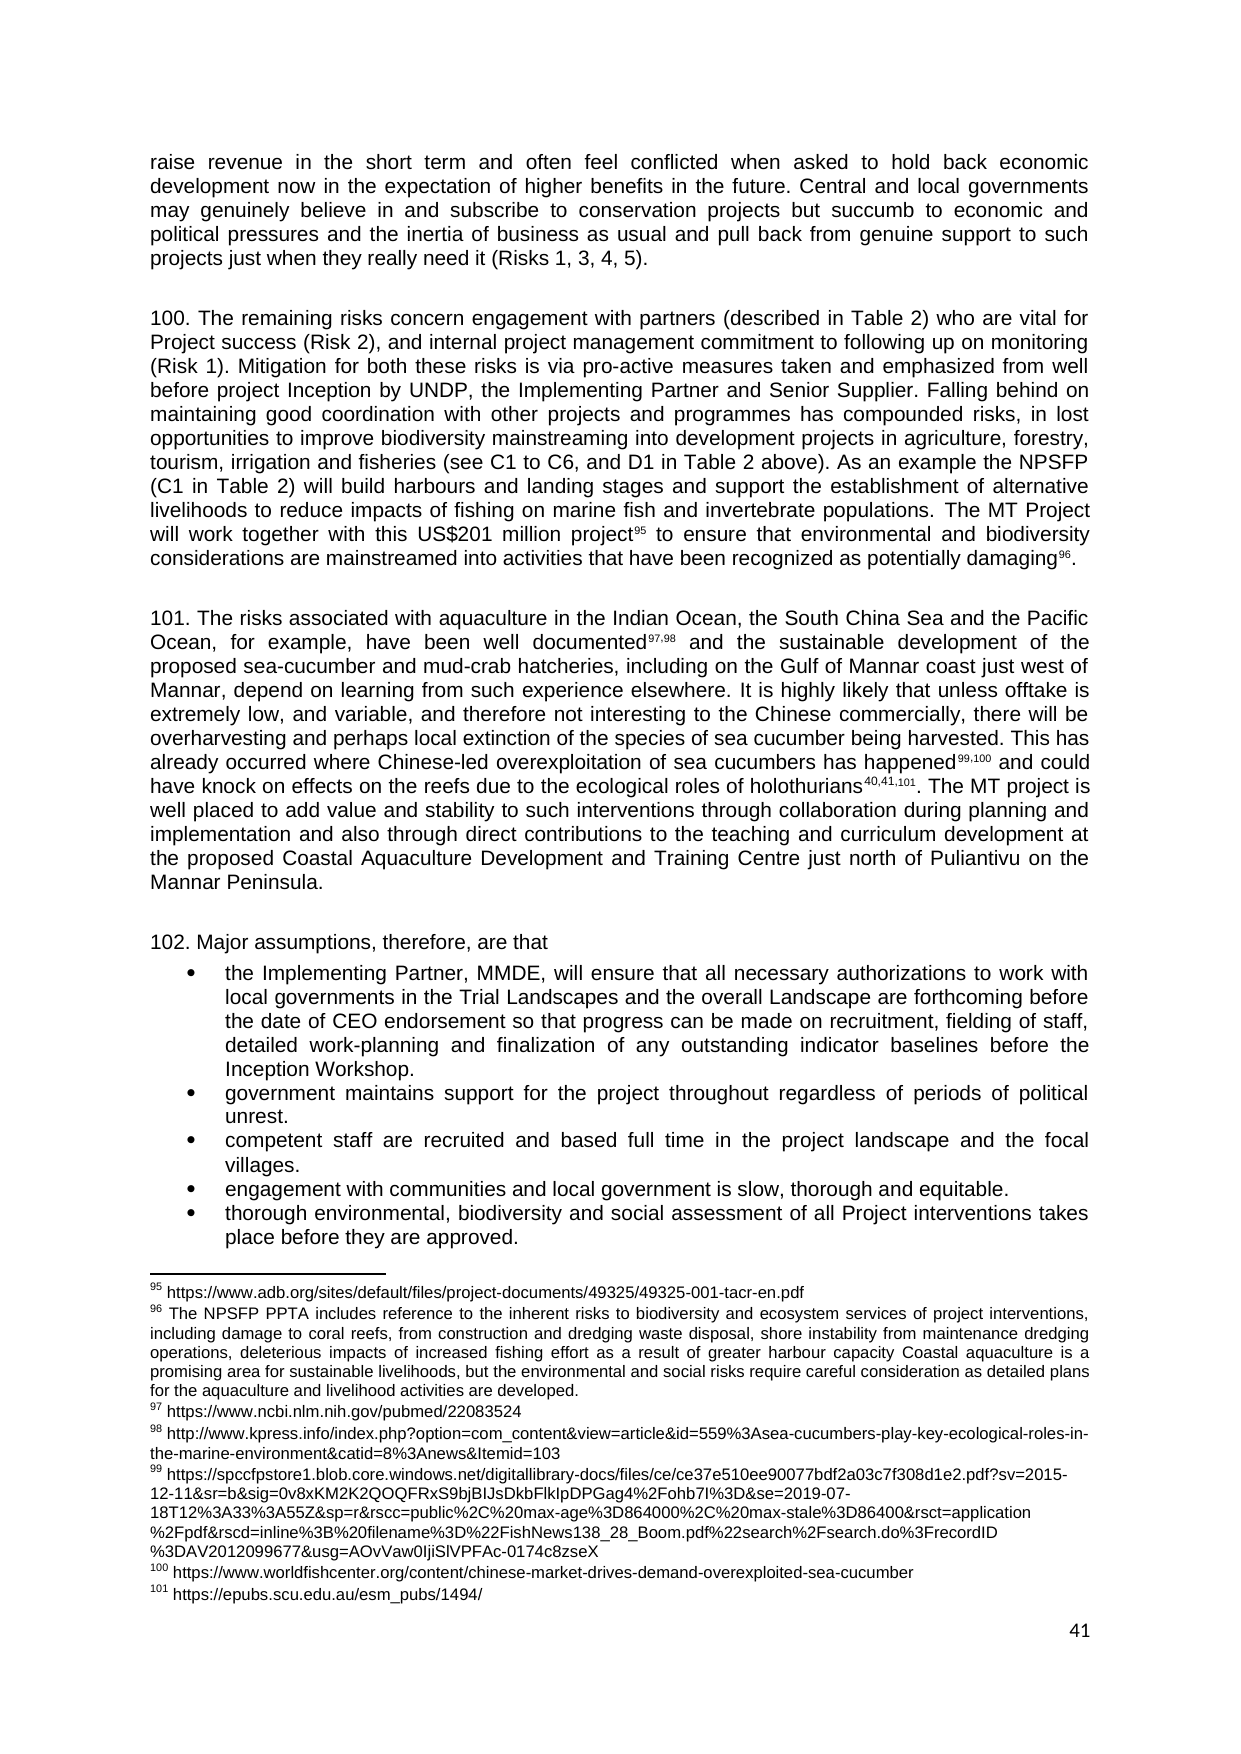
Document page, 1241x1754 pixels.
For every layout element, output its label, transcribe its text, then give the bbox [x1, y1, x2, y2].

list the Implementing Partner, MMDE, will ensure that all necessary authorizations to work with local governments in the Trial Landscapes and the overall Landscape are forthcoming before the date of CEO endorsement so that progress can be made on recruitment, fielding of staff, detailed work-planning and finalization of any outstanding indicator baselines before the Inception Workshop. [187, 960, 1090, 1080]
list engagement with communities and local government is slow, thorough and equitable. [187, 1176, 1090, 1200]
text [150, 150, 1090, 270]
list government maintains support for the project throughout regardless of periods of political unrest. [187, 1080, 1090, 1128]
text 102. Major assumptions, therefore, are that [150, 930, 1090, 954]
text 101. The risks associated with aquaculture in the Indian Ocean, the South China Sea and the Pacific Ocean, for example, have been well documented, and the sustainable development of the proposed sea-cucumber and mud-crab hatcheries, including on the Gulf of Mannar coast just west of Mannar, depend on learning from such experience elsewhere. It is highly likely that unless offtake is extremely low, and variable, and therefore not interesting to the Chinese commercially, there will be overharvesting and perhaps local extinction of the species of sea cucumber being harvested. This has already occurred where Chinese-led overexploitation of sea cucumbers has happened, and could have knock on effects on the reefs due to the ecological roles of holothurians40,41,. The MT project is well placed to add value and stability to such interventions through collaboration during planning and implementation and also through direct contributions to the teaching and curriculum development at the proposed Coastal Aquaculture Development and Training Centre just north of Puliantivu on the Mannar Peninsula. [150, 606, 1090, 894]
list competent staff are recruited and based full time in the project landscape and the focal villages. [187, 1128, 1090, 1176]
list thorough environmental, biodiversity and social assessment of all Project interventions takes place before they are approved. [187, 1200, 1090, 1248]
text 100. The remaining risks concern engagement with partners (described in Table 2) who are vital for Project success (Risk 2), and internal project management commitment to following up on monitoring (Risk 1). Mitigation for both these risks is via pro-active measures taken and emphasized from well before project Inception by UNDP, the Implementing Partner and Senior Supplier. Falling behind on maintaining good coordination with other projects and programmes has compounded risks, in lost opportunities to improve biodiversity mainstreaming into development projects in agriculture, forestry, tourism, irrigation and fisheries (see C1 to C6, and D1 in Table 2 above). As an example the NPSFP (C1 in Table 2) will build harbours and landing stages and support the establishment of alternative livelihoods to reduce impacts of fishing on marine fish and invertebrate populations. The MT Project will work together with this US$201 million project to ensure that environmental and biodiversity considerations are mainstreamed into activities that have been recognized as potentially damaging. [150, 306, 1090, 570]
